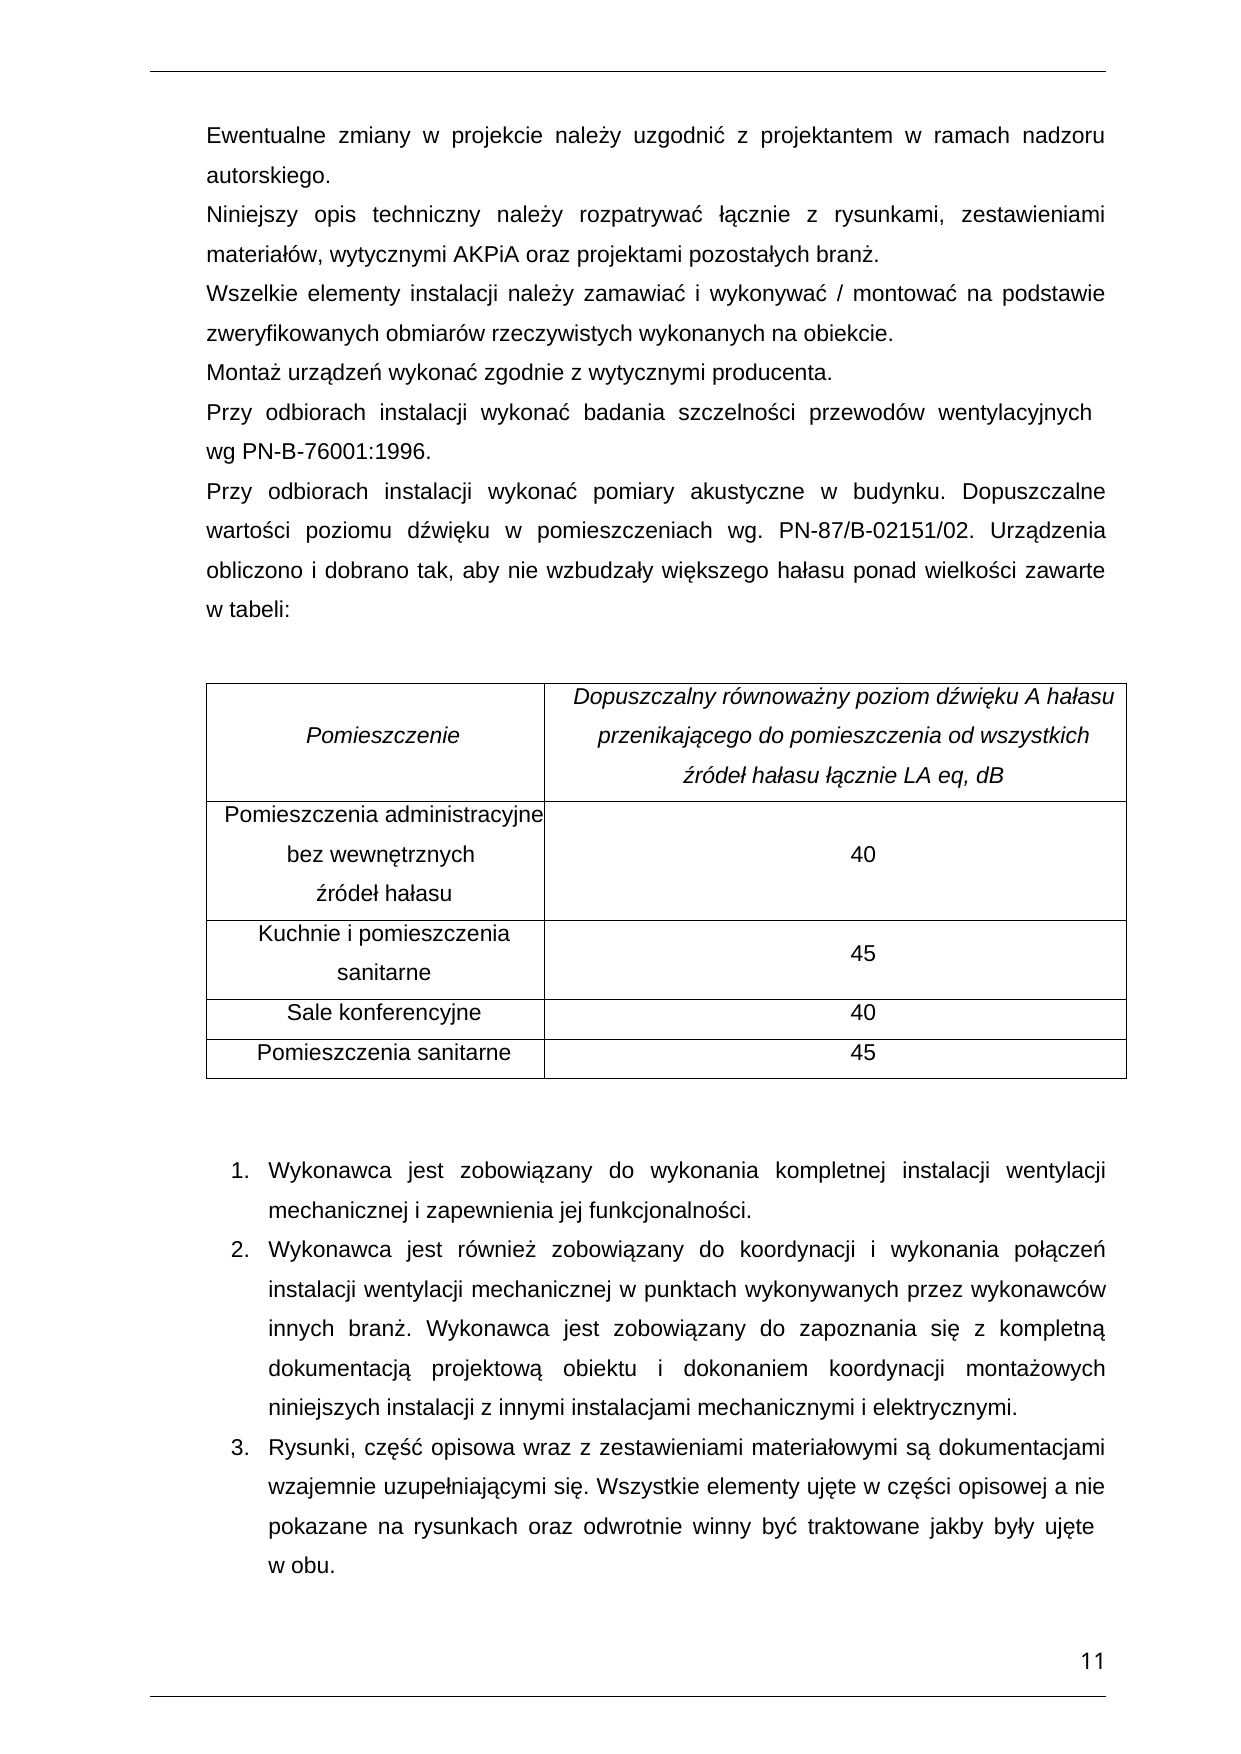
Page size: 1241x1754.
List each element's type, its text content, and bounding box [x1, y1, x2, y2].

text Przy odbiorach instalacji wykonać badania szczelności przewodów wentylacyjnych wg PN-B-76001:1996. [206, 399, 1106, 464]
text Montaż urządzeń wykonać zgodnie z wytycznymi producenta. [206, 359, 1106, 386]
table_cell Pomieszczenia administracyjne bez wewnętrznych źródeł hałasu [207, 802, 544, 920]
table_cell Kuchnie i pomieszczenia sanitarne [207, 921, 544, 999]
table_cell Sale konferencyjne [207, 1000, 544, 1038]
table_cell 45 [545, 1040, 1126, 1078]
text Ewentualne zmiany w projekcie należy uzgodnić z projektantem w ramach nadzoru autorskiego. [206, 122, 1106, 188]
table_cell Pomieszczenia sanitarne [207, 1040, 544, 1078]
table_header Pomieszczenie [207, 684, 544, 801]
list Wykonawca jest zobowiązany do wykonania kompletnej instalacji wentylacji mechanicznej i zapewnienia jej funkcjonalności. [231, 1157, 1106, 1223]
table_header Dopuszczalny równoważny poziom dźwięku A hałasu przenikającego do pomieszczenia od wszystkich źródeł hałasu łącznie LA eq, dB [545, 684, 1126, 801]
table_cell 40 [545, 1000, 1126, 1038]
text Przy odbiorach instalacji wykonać pomiary akustyczne w budynku. Dopuszczalne wartości poziomu dźwięku w pomieszczeniach wg. PN-87/B-02151/02. Urządzenia obliczono i dobrano tak, aby nie wzbudzały większego hałasu ponad wielkości zawarte w tabeli: [206, 478, 1106, 622]
list Wykonawca jest również zobowiązany do koordynacji i wykonania połączeń instalacji wentylacji mechanicznej w punktach wykonywanych przez wykonawców innych branż. Wykonawca jest zobowiązany do zapoznania się z kompletną dokumentacją projektową obiektu i dokonaniem koordynacji montażowych niniejszych instalacji z innymi instalacjami mechanicznymi i elektrycznymi. [231, 1236, 1106, 1421]
table_cell 45 [545, 921, 1126, 999]
text Niniejszy opis techniczny należy rozpatrywać łącznie z rysunkami, zestawieniami materiałów, wytycznymi AKPiA oraz projektami pozostałych branż. [206, 201, 1106, 267]
text Wszelkie elementy instalacji należy zamawiać i wykonywać / montować na podstawie zweryfikowanych obmiarów rzeczywistych wykonanych na obiekcie. [206, 280, 1106, 346]
table_cell 40 [545, 802, 1126, 920]
list Rysunki, część opisowa wraz z zestawieniami materiałowymi są dokumentacjami wzajemnie uzupełniającymi się. Wszystkie elementy ujęte w części opisowej a nie pokazane na rysunkach oraz odwrotnie winny być traktowane jakby były ujęte w obu. [231, 1434, 1106, 1578]
